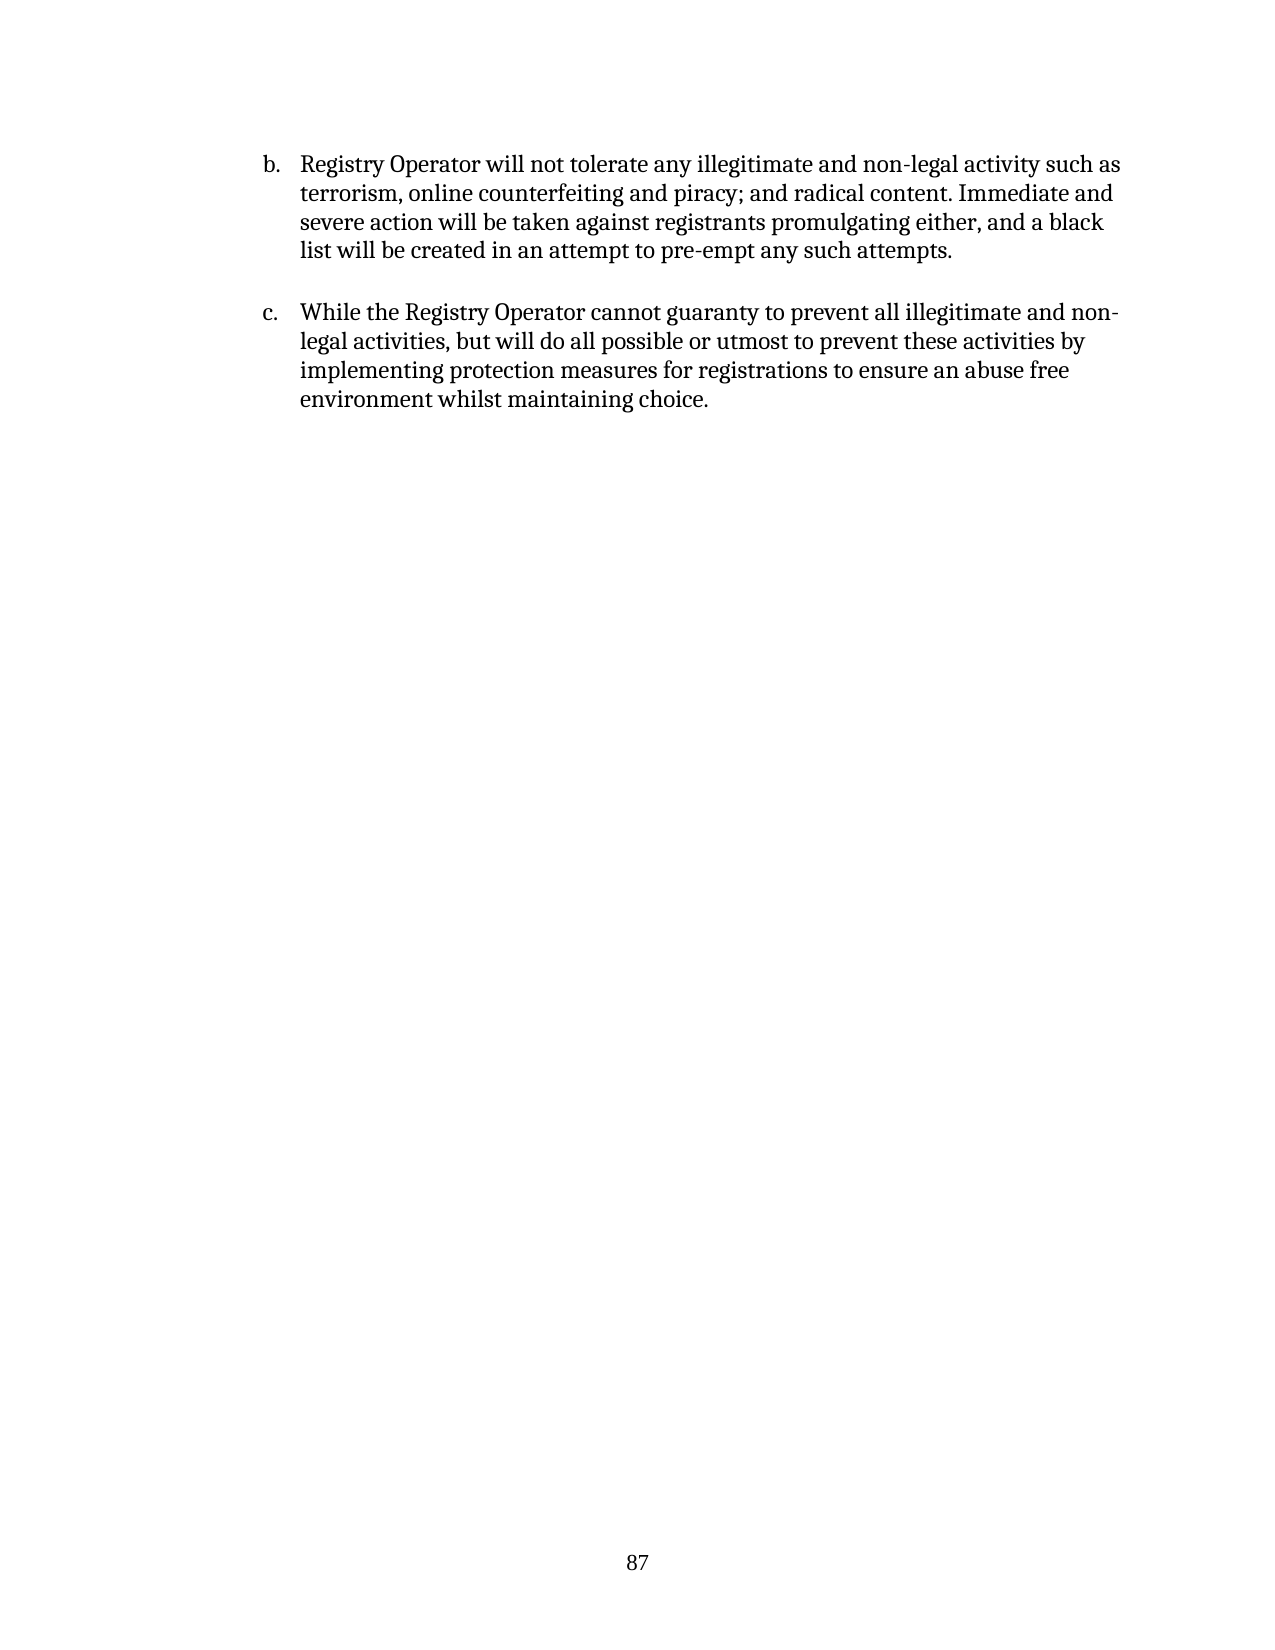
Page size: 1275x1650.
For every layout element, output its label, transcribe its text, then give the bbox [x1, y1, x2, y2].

list While the Registry Operator cannot guaranty to prevent all illegitimate and non-legal activities, but will do all possible or utmost to prevent these activities by implementing protection measures for registrations to ensure an abuse free environment whilst maintaining choice. [262, 298, 1125, 413]
list Registry Operator will not tolerate any illegitimate and non-legal activity such as terrorism, online counterfeiting and piracy; and radical content. Immediate and severe action will be taken against registrants promulgating either, and a black list will be created in an attempt to pre-empt any such attempts. [262, 150, 1125, 265]
